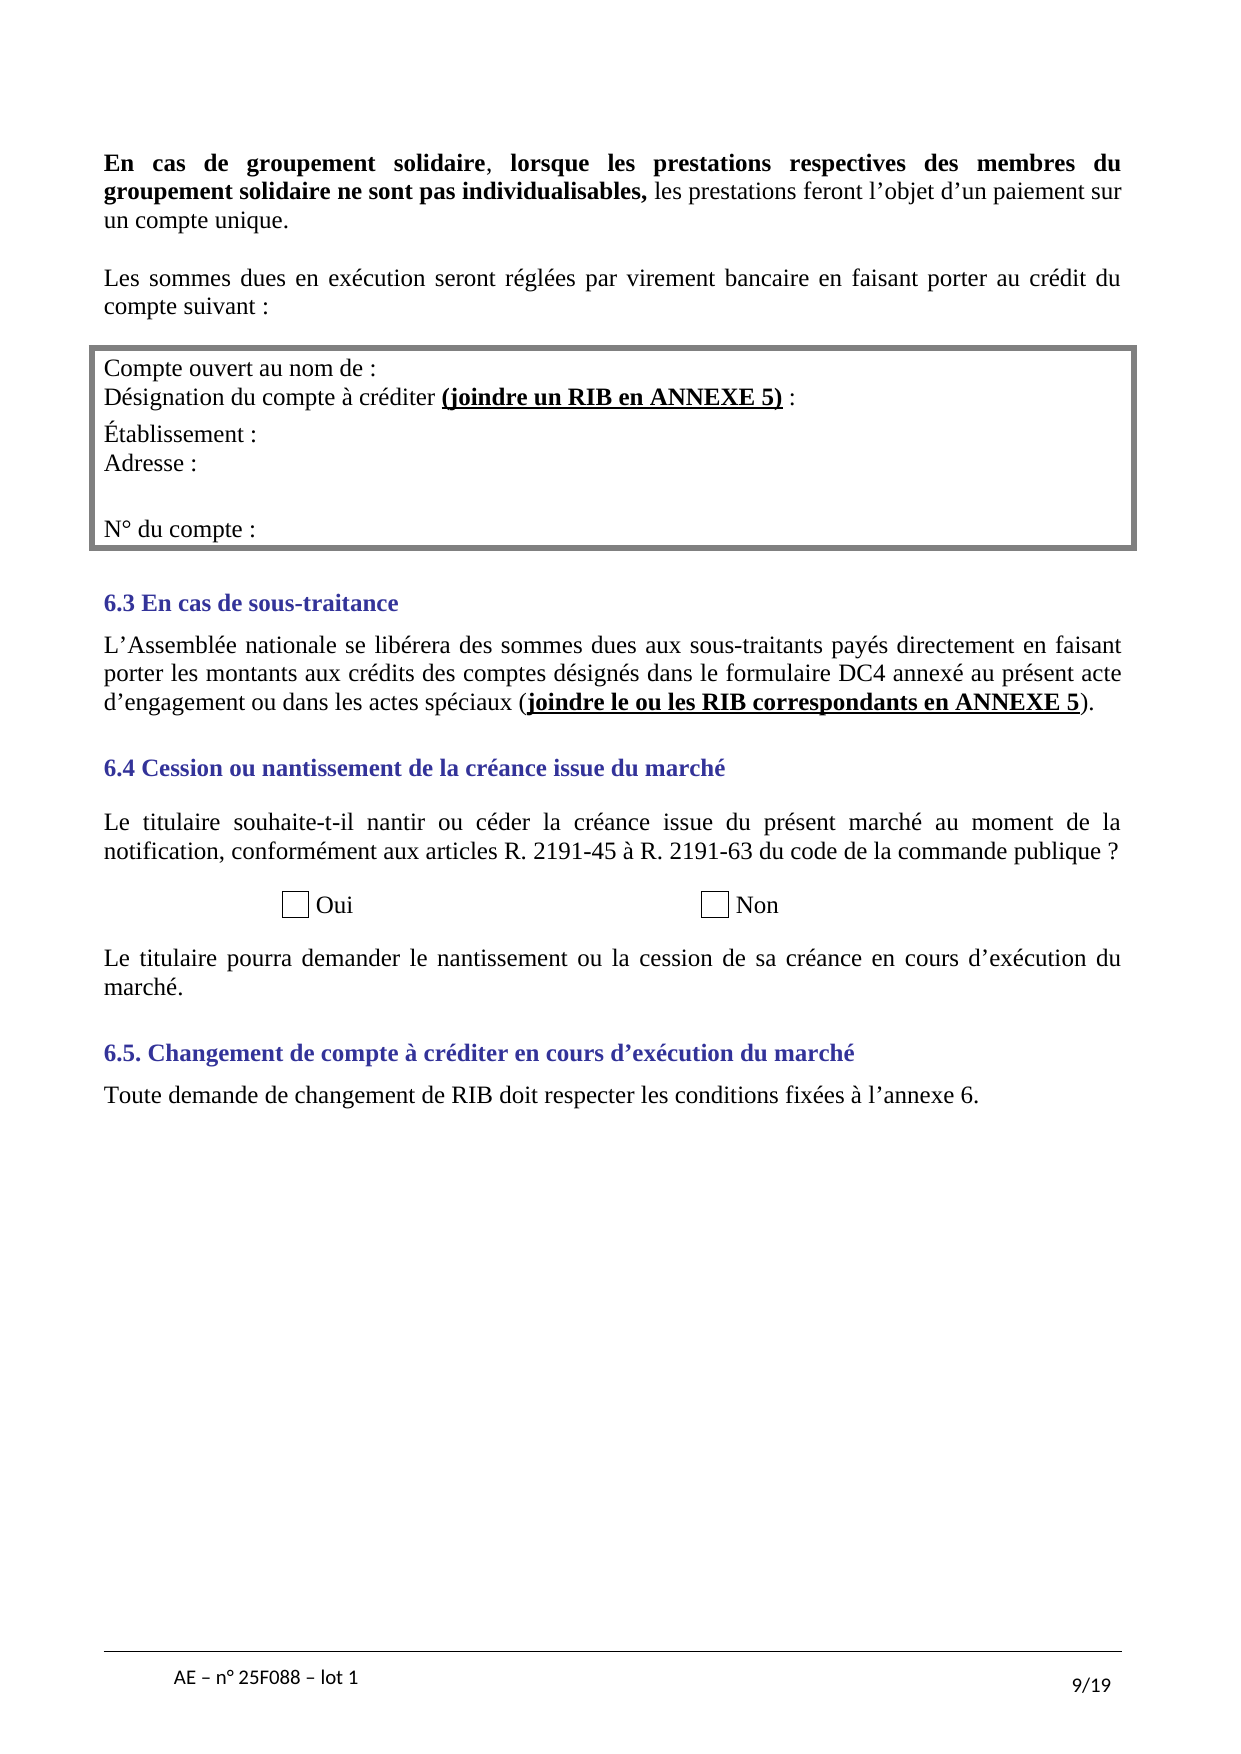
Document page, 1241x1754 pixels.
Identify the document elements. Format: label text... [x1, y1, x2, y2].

text Les sommes dues en exécution seront réglées par virement bancaire en faisant porter au crédit du compte suivant : [103, 263, 1122, 320]
text L’Assemblée nationale se libérera des sommes dues aux sous-traitants payés directement en faisant porter les montants aux crédits des comptes désignés dans le formulaire DC4 annexé au présent acte d’engagement ou dans les actes spéciaux (joindre le ou les RIB correspondants en ANNEXE 5). [103, 630, 1122, 716]
text Le titulaire souhaite-t-il nantir ou céder la créance issue du présent marché au moment de la notification, conformément aux articles R. 2191-45 à R. 2191-63 du code de la commande publique ? [103, 807, 1122, 865]
text N° du compte : [95, 506, 1131, 545]
text Établissement : [95, 411, 1131, 448]
text Adresse : [103, 448, 1122, 477]
text 6.3 En cas de sous-traitance [103, 588, 1122, 617]
text 6.5. Changement de compte à créditer en cours d’exécution du marché [103, 1038, 1122, 1067]
text Désignation du compte à créditer (joindre un RIB en ANNEXE 5) : [103, 382, 1122, 411]
text Toute demande de changement de RIB doit respecter les conditions fixées à l’annexe 6. [103, 1080, 1122, 1108]
text Compte ouvert au nom de : [95, 351, 1131, 382]
text En cas de groupement solidaire, lorsque les prestations respectives des membres du groupement solidaire ne sont pas individualisables, les prestations feront l’objet d’un paiement sur un compte unique. [103, 148, 1122, 234]
text Oui Non [281, 890, 1122, 918]
text Le titulaire pourra demander le nantissement ou la cession de sa créance en cours d’exécution du marché. [103, 943, 1122, 1001]
text 6.4 Cession ou nantissement de la créance issue du marché [103, 753, 1122, 782]
